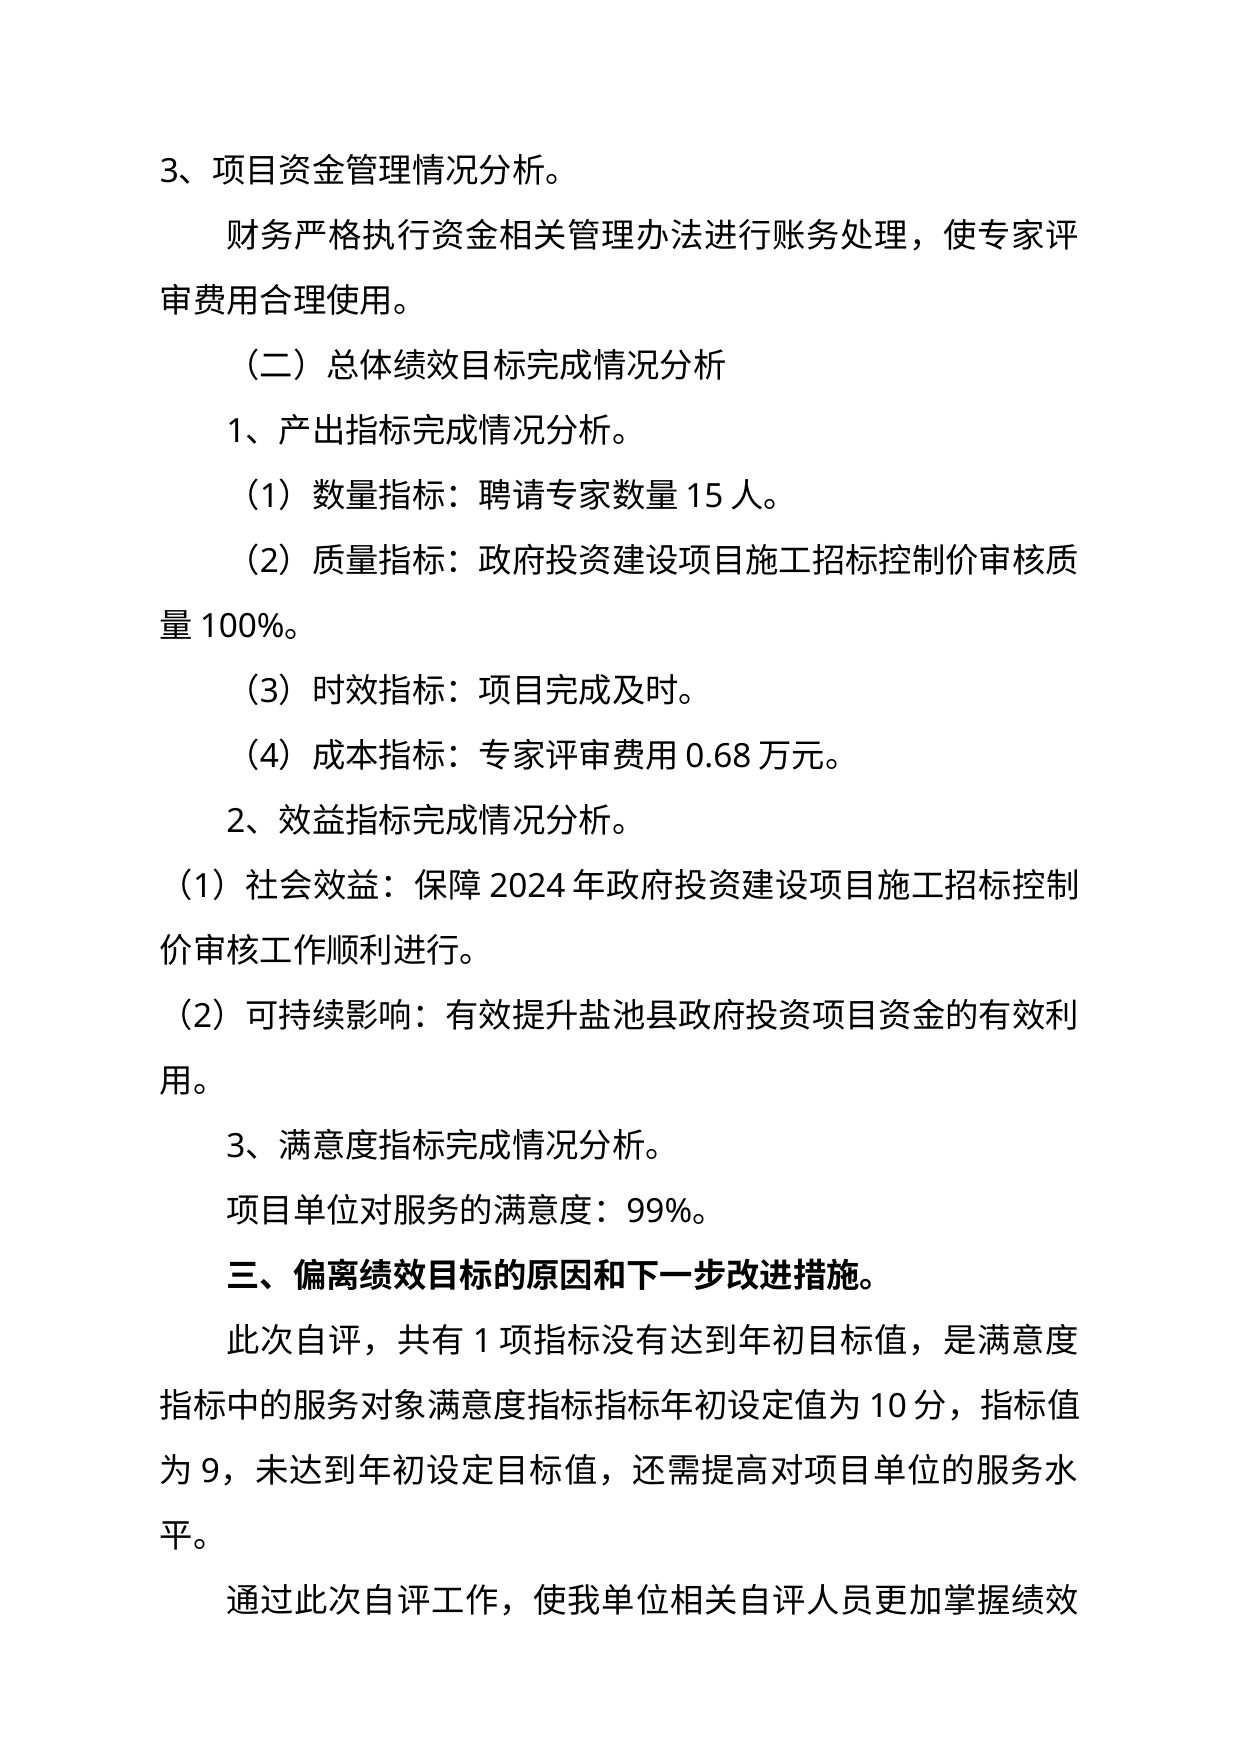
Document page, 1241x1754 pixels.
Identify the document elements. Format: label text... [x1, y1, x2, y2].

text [159, 1565, 1081, 1630]
title 项目资金管理情况分析。 [159, 135, 1081, 200]
title 社会效益：保障2024年政府投资建设项目施工招标控制价审核工作顺利进行。 [159, 850, 1081, 980]
text （1）数量指标：聘请专家数量15人。 [159, 460, 1081, 525]
title （4）成本指标：专家评审费用0.68万元。 [159, 720, 1081, 785]
title 财务严格执行资金相关管理办法进行账务处理，使专家评审费用合理使用。 [159, 200, 1081, 330]
text 此次自评，共有1项指标没有达到年初目标值，是满意度指标中的服务对象满意度指标指标年初设定值为10分，指标值为9，未达到年初设定目标值，还需提高对项目单位的服务水平。 [159, 1305, 1081, 1565]
text 1、产出指标完成情况分析。 [159, 395, 1081, 460]
text （二）总体绩效目标完成情况分析 [159, 330, 1081, 395]
title （3）时效指标：项目完成及时。 [159, 655, 1081, 720]
text 项目单位对服务的满意度：99%。 [159, 1175, 1081, 1240]
text 三、偏离绩效目标的原因和下一步改进措施。 [159, 1240, 1081, 1305]
title （2）质量指标：政府投资建设项目施工招标控制价审核质量100%。 [159, 525, 1081, 655]
title 3、满意度指标完成情况分析。 [159, 1110, 1081, 1175]
title 2、效益指标完成情况分析。 [159, 785, 1081, 850]
title 可持续影响：有效提升盐池县政府投资项目资金的有效利用。 [159, 980, 1081, 1110]
